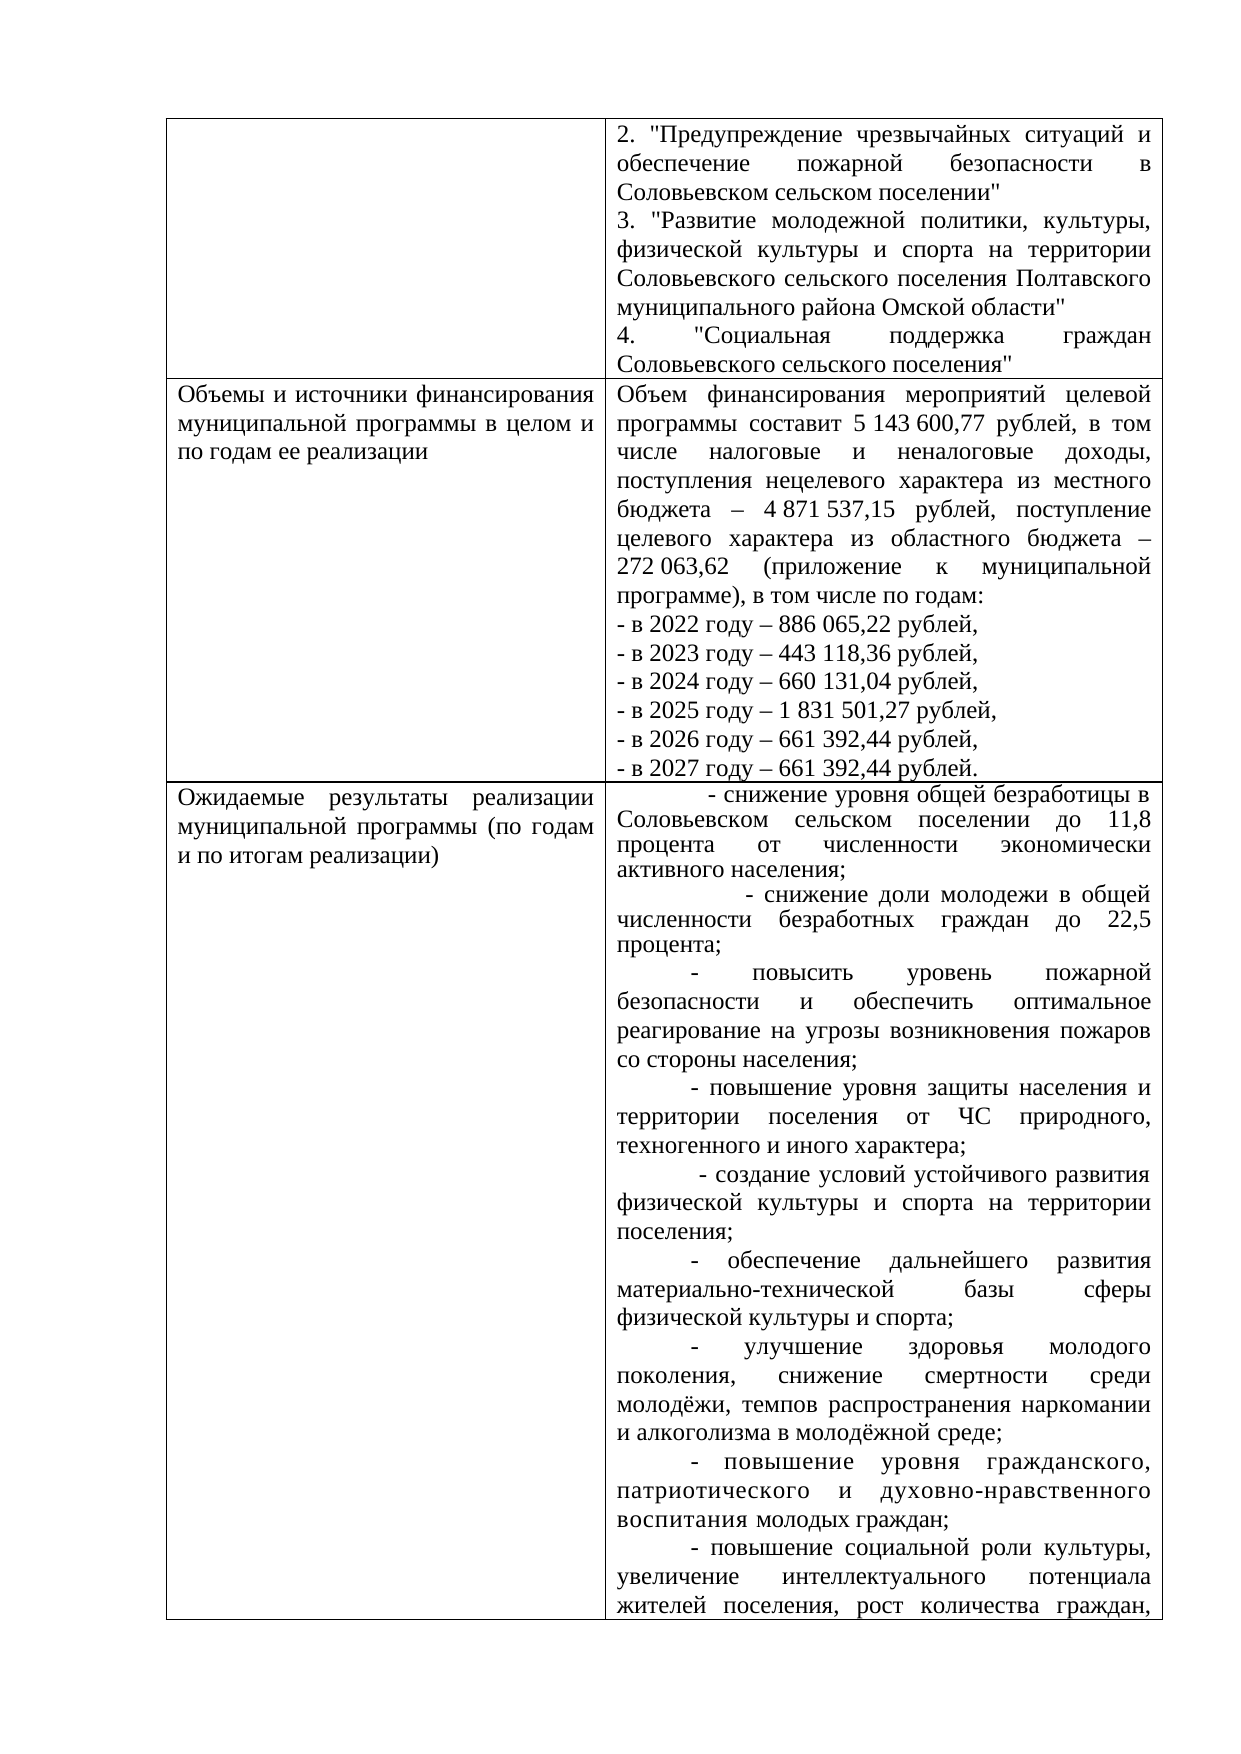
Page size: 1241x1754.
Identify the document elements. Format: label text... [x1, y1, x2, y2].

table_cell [167, 783, 605, 1619]
table_cell Объем финансирования мероприятий целевой программы составит 5 143 600,77 рублей, в том числе налоговые и неналоговые доходы, поступления нецелевого характера из местного бюджета – 4 871 537,15 рублей, поступление целевого характера из областного бюджета – 272 063,62 (приложение к муниципальной программе), в том числе по годам: - в 2022 году – 886 065,22 рублей, - в 2023 году – 443 118,36 рублей, - в 2024 году – 660 131,04 рублей, - в 2025 году – 1 831 501,27 рублей, - в 2026 году – 661 392,44 рублей, - в 2027 году – 661 392,44 рублей. [606, 379, 1162, 781]
table_cell Объемы и источники финансирования муниципальной программы в целом и по годам ее реализации [167, 379, 605, 781]
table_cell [167, 119, 605, 378]
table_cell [606, 783, 1162, 1619]
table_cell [606, 119, 1162, 378]
